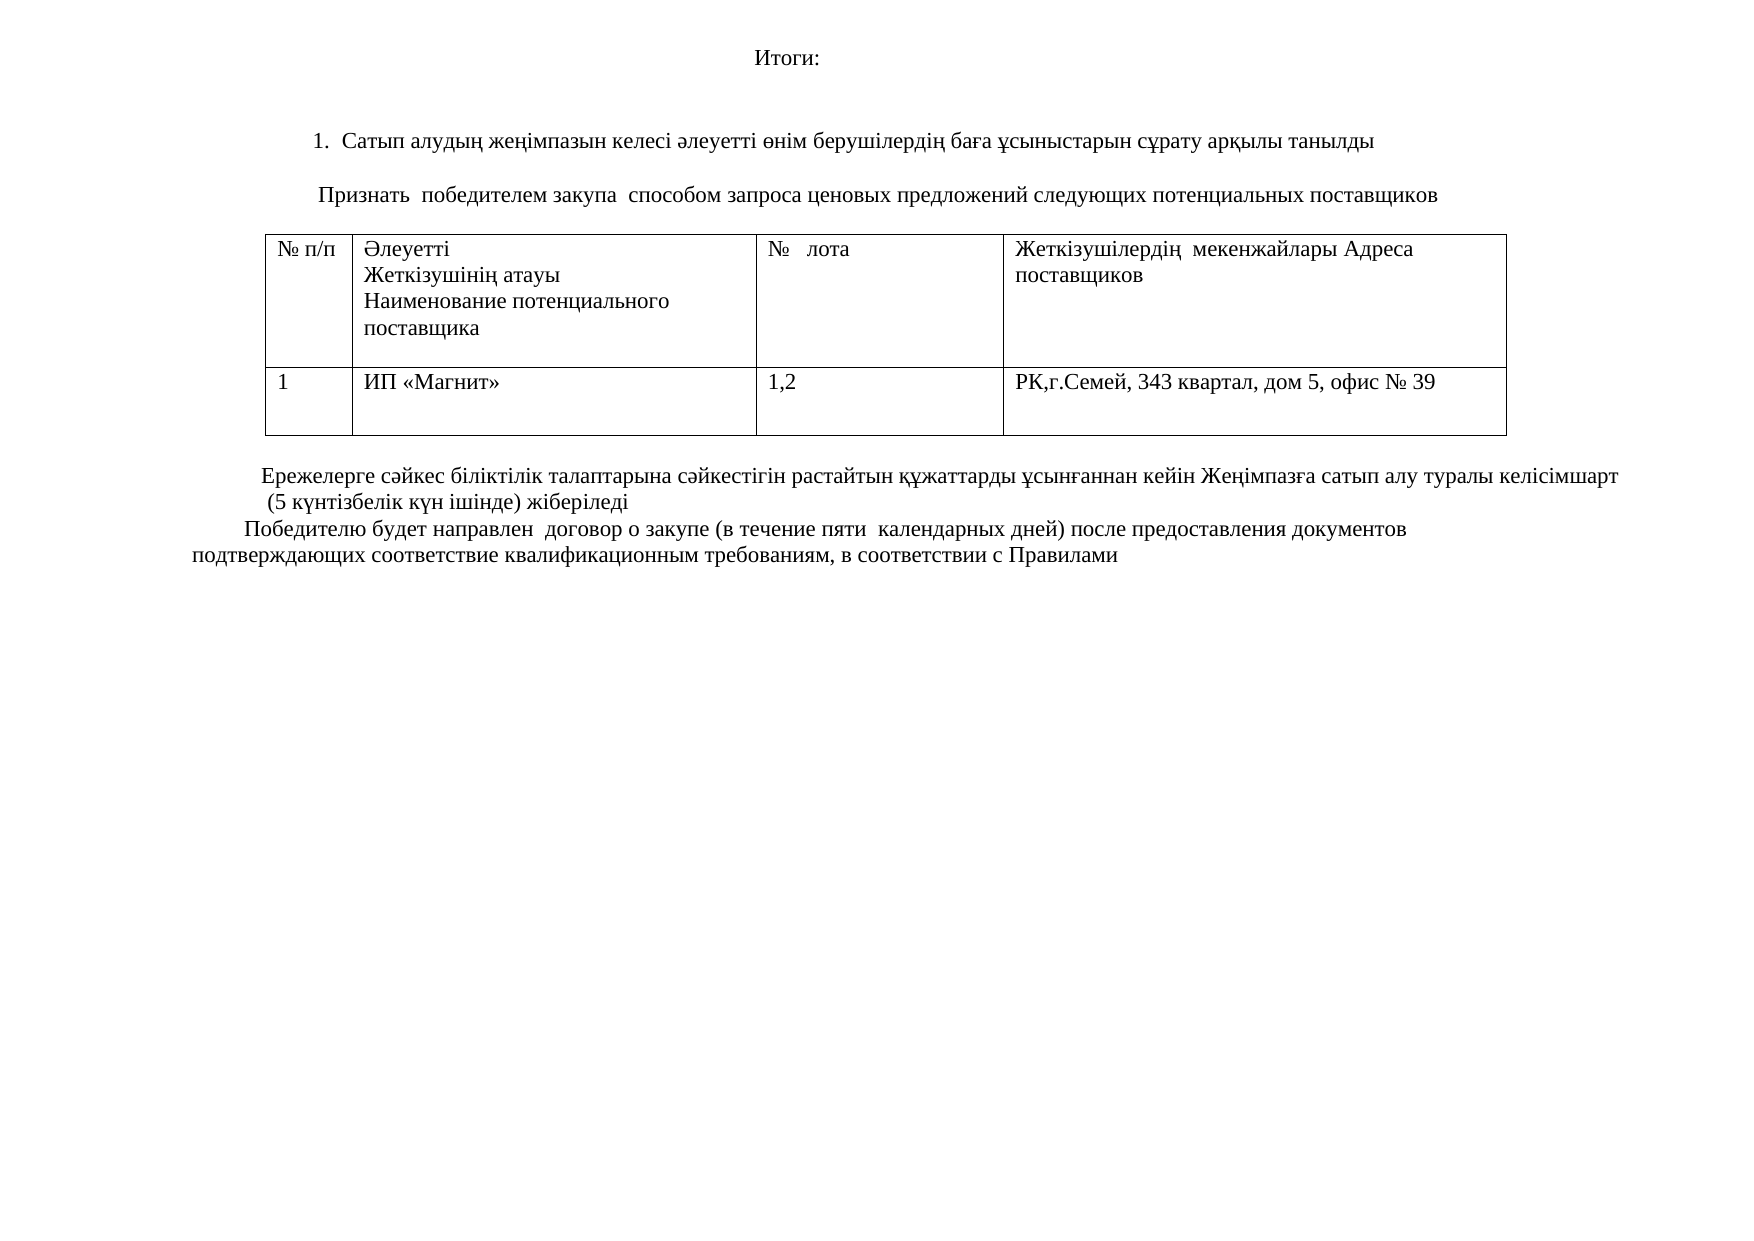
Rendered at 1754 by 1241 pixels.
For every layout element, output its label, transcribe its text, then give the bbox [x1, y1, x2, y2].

table_cell 1,2 [757, 368, 1003, 435]
table_cell ИП «Магнит» [353, 368, 756, 435]
table_cell РК,г.Семей, 343 квартал, дом 5, офис № 39 [1004, 368, 1506, 435]
table_header Әлеуетті Жеткізушінің атауы Наименование потенциального поставщика [353, 235, 756, 367]
table_header Жеткізушілердің мекенжайлары Адреса поставщиков [1004, 235, 1506, 367]
text Итоги: [118, 44, 1636, 71]
text подтверждающих соответствие квалификационным требованиям, в соответствии с Правилами [118, 541, 1636, 567]
text (5 күнтізбелік күн ішінде) жіберіледі [118, 488, 1636, 515]
table_header № лота [757, 235, 1003, 367]
text Победителю будет направлен договор о закупе (в течение пяти календарных дней) после предоставления документов [118, 515, 1636, 541]
table_header № п/п [266, 235, 352, 367]
text 1. Сатып алудың жеңімпазын келесі әлеуетті өнім берушілердің баға ұсыныстарын сұрату арқылы танылды [118, 127, 1636, 153]
text Признать победителем закупа способом запроса ценовых предложений следующих потенциальных поставщиков [192, 181, 1636, 207]
text Ережелерге сәйкес біліктілік талаптарына сәйкестігін растайтын құжаттарды ұсынғаннан кейін Жеңімпазға сатып алу туралы келісімшарт [118, 462, 1636, 488]
table_cell 1 [266, 368, 352, 435]
